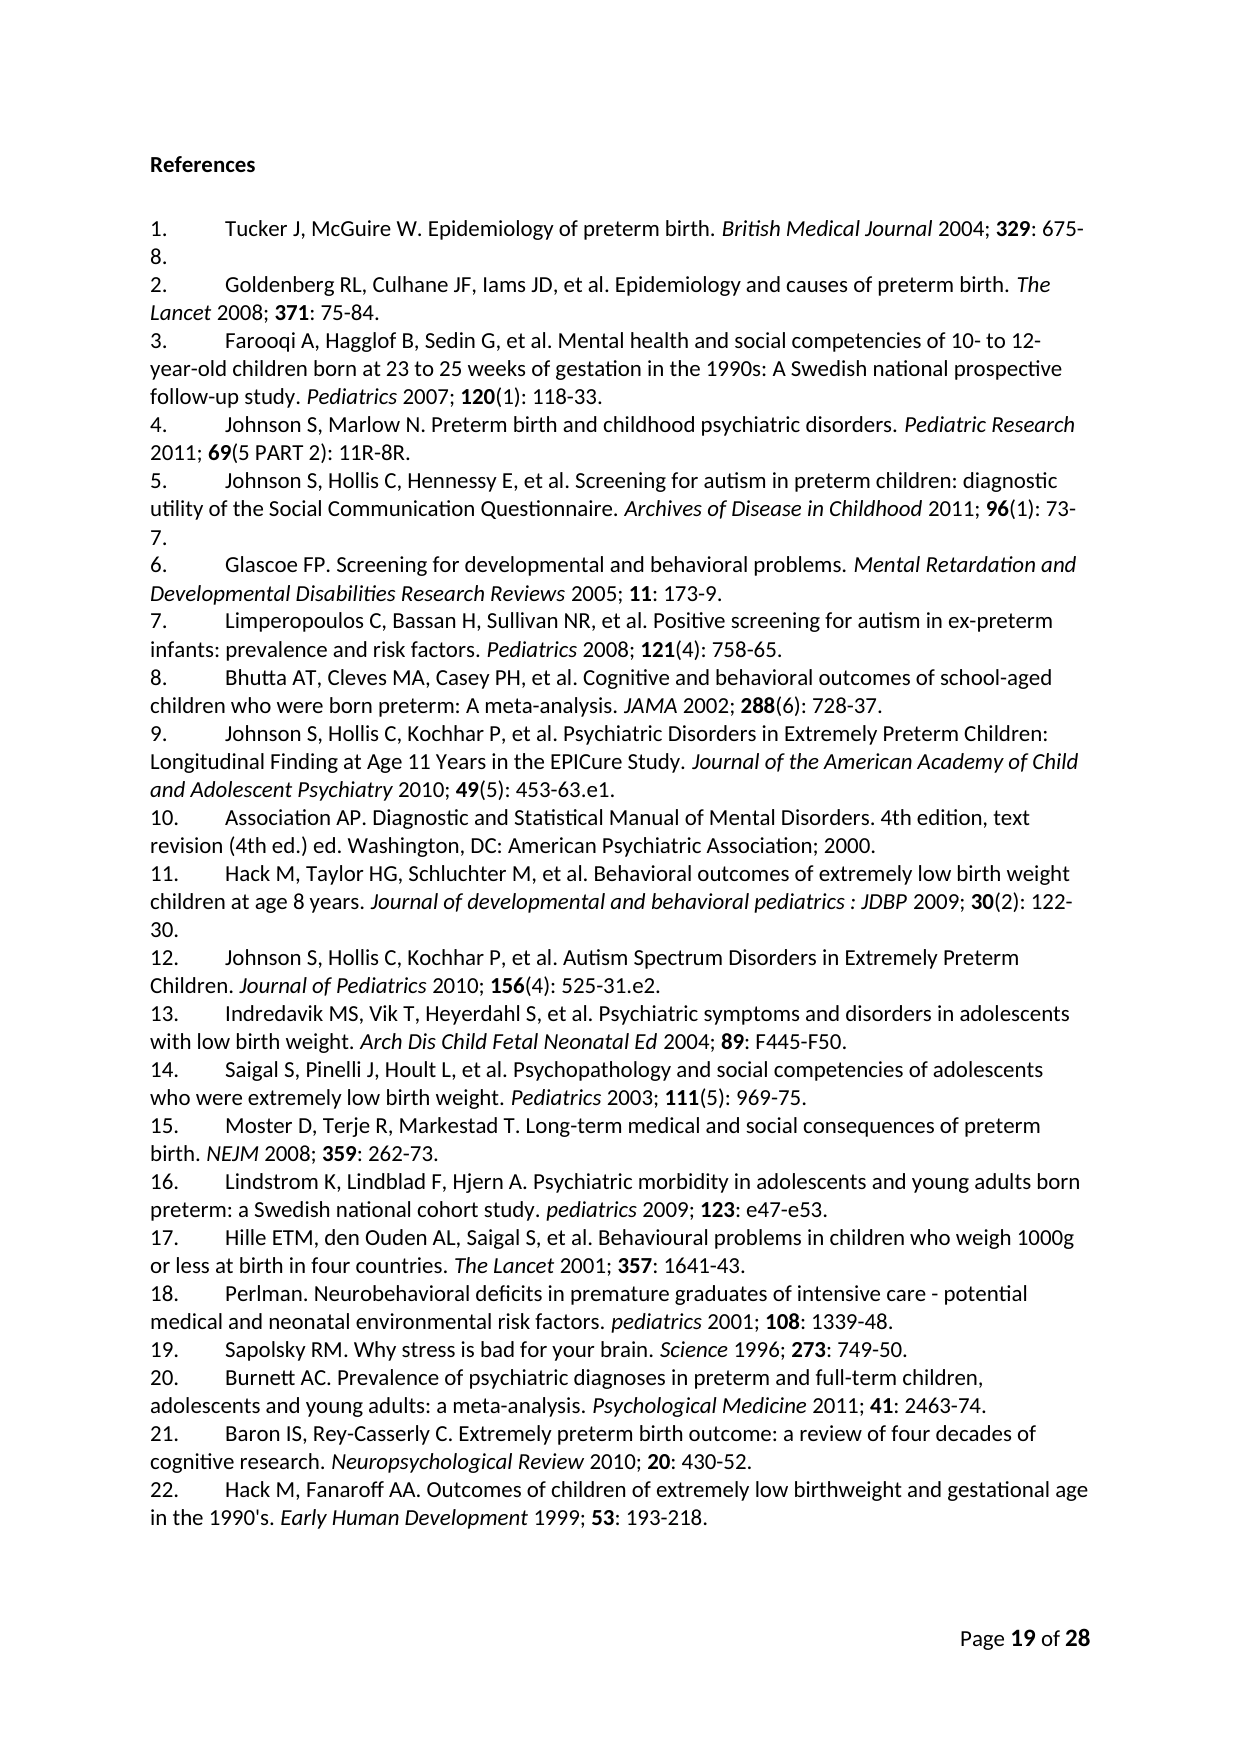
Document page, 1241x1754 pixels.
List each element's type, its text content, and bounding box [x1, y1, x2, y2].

text 11. Hack M, Taylor HG, Schluchter M, et al. Behavioral outcomes of extremely low birth weight children at age 8 years. Journal of developmental and behavioral pediatrics : JDBP 2009; 30(2): 122-30. [150, 859, 1090, 943]
text 20. Burnett AC. Prevalence of psychiatric diagnoses in preterm and full-term children, adolescents and young adults: a meta-analysis. Psychological Medicine 2011; 41: 2463-74. [150, 1363, 1090, 1419]
text 21. Baron IS, Rey-Casserly C. Extremely preterm birth outcome: a review of four decades of cognitive research. Neuropsychological Review 2010; 20: 430-52. [150, 1419, 1090, 1475]
text 8. Bhutta AT, Cleves MA, Casey PH, et al. Cognitive and behavioral outcomes of school-aged children who were born preterm: A meta-analysis. JAMA 2002; 288(6): 728-37. [150, 663, 1090, 719]
text 19. Sapolsky RM. Why stress is bad for your brain. Science 1996; 273: 749-50. [150, 1335, 1090, 1363]
text 13. Indredavik MS, Vik T, Heyerdahl S, et al. Psychiatric symptoms and disorders in adolescents with low birth weight. Arch Dis Child Fetal Neonatal Ed 2004; 89: F445-F50. [150, 999, 1090, 1055]
text 5. Johnson S, Hollis C, Hennessy E, et al. Screening for autism in preterm children: diagnostic utility of the Social Communication Questionnaire. Archives of Disease in Childhood 2011; 96(1): 73-7. [150, 467, 1090, 551]
text 12. Johnson S, Hollis C, Kochhar P, et al. Autism Spectrum Disorders in Extremely Preterm Children. Journal of Pediatrics 2010; 156(4): 525-31.e2. [150, 943, 1090, 999]
text 6. Glascoe FP. Screening for developmental and behavioral problems. Mental Retardation and Developmental Disabilities Research Reviews 2005; 11: 173-9. [150, 551, 1090, 607]
text 15. Moster D, Terje R, Markestad T. Long-term medical and social consequences of preterm birth. NEJM 2008; 359: 262-73. [150, 1111, 1090, 1167]
text 4. Johnson S, Marlow N. Preterm birth and childhood psychiatric disorders. Pediatric Research 2011; 69(5 PART 2): 11R-8R. [150, 411, 1090, 467]
text 1. Tucker J, McGuire W. Epidemiology of preterm birth. British Medical Journal 2004; 329: 675-8. [150, 214, 1090, 270]
text 10. Association AP. Diagnostic and Statistical Manual of Mental Disorders. 4th edition, text revision (4th ed.) ed. Washington, DC: American Psychiatric Association; 2000. [150, 803, 1090, 859]
text 16. Lindstrom K, Lindblad F, Hjern A. Psychiatric morbidity in adolescents and young adults born preterm: a Swedish national cohort study. pediatrics 2009; 123: e47-e53. [150, 1167, 1090, 1223]
text 18. Perlman. Neurobehavioral deficits in premature graduates of intensive care - potential medical and neonatal environmental risk factors. pediatrics 2001; 108: 1339-48. [150, 1279, 1090, 1335]
text 22. Hack M, Fanaroff AA. Outcomes of children of extremely low birthweight and gestational age in the 1990's. Early Human Development 1999; 53: 193-218. [150, 1475, 1090, 1531]
text 3. Farooqi A, Hagglof B, Sedin G, et al. Mental health and social competencies of 10- to 12-year-old children born at 23 to 25 weeks of gestation in the 1990s: A Swedish national prospective follow-up study. Pediatrics 2007; 120(1): 118-33. [150, 326, 1090, 411]
text 9. Johnson S, Hollis C, Kochhar P, et al. Psychiatric Disorders in Extremely Preterm Children: Longitudinal Finding at Age 11 Years in the EPICure Study. Journal of the American Academy of Child and Adolescent Psychiatry 2010; 49(5): 453-63.e1. [150, 719, 1090, 803]
text 2. Goldenberg RL, Culhane JF, Iams JD, et al. Epidemiology and causes of preterm birth. The Lancet 2008; 371: 75-84. [150, 270, 1090, 326]
title References [150, 150, 1090, 178]
text 17. Hille ETM, den Ouden AL, Saigal S, et al. Behavioural problems in children who weigh 1000g or less at birth in four countries. The Lancet 2001; 357: 1641-43. [150, 1223, 1090, 1279]
text 14. Saigal S, Pinelli J, Hoult L, et al. Psychopathology and social competencies of adolescents who were extremely low birth weight. Pediatrics 2003; 111(5): 969-75. [150, 1055, 1090, 1111]
text 7. Limperopoulos C, Bassan H, Sullivan NR, et al. Positive screening for autism in ex-preterm infants: prevalence and risk factors. Pediatrics 2008; 121(4): 758-65. [150, 607, 1090, 663]
